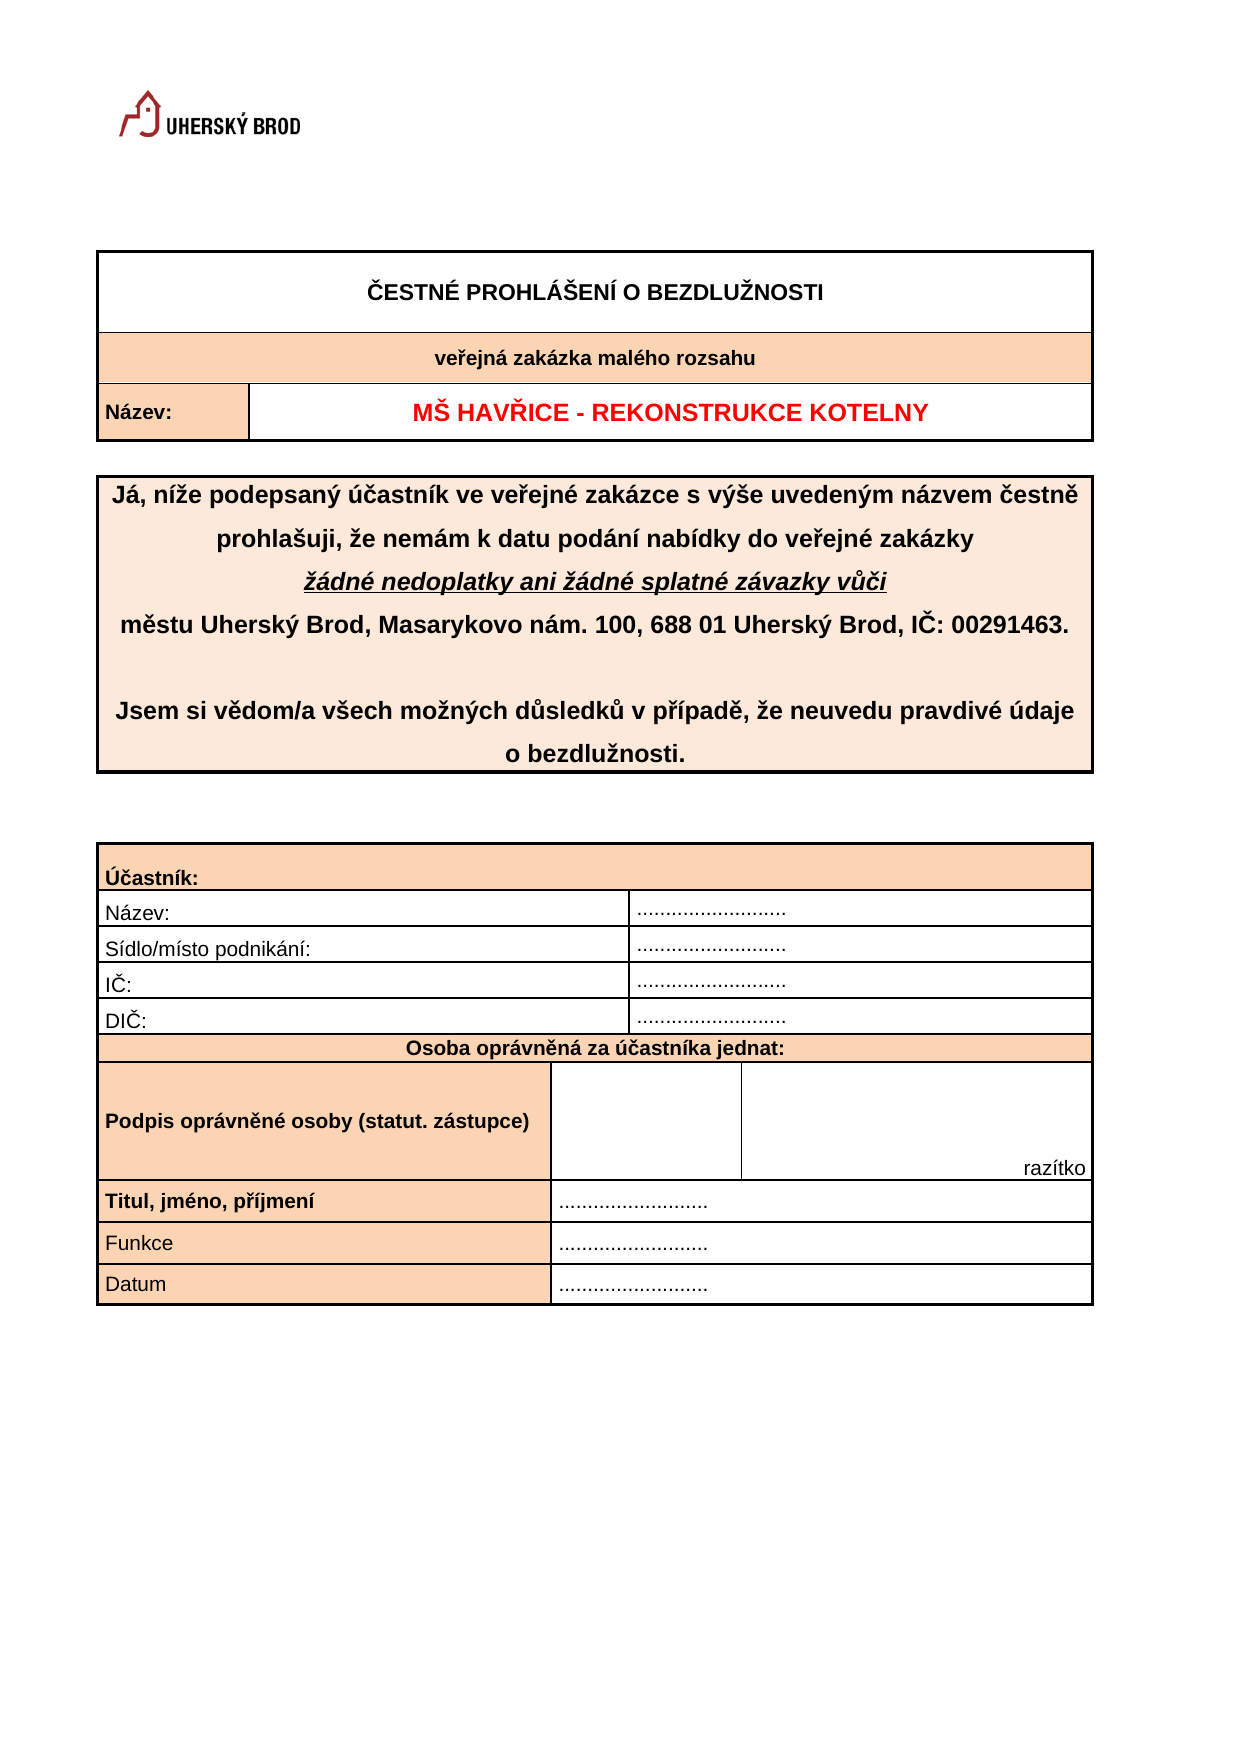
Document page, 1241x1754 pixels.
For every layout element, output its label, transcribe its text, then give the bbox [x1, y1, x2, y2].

table_cell IČ: [99, 963, 628, 997]
table_cell [552, 1063, 741, 1179]
table_cell Osoba oprávněná za účastníka jednat: [99, 1035, 1091, 1061]
picture [106, 73, 313, 155]
table_cell Titul, jméno, příjmení [99, 1181, 550, 1221]
table_cell .......................... [552, 1223, 1091, 1263]
table_cell .......................... [630, 963, 1091, 997]
table_cell razítko [742, 1063, 1091, 1179]
table_header ČESTNÉ PROHLÁŠENÍ O BEZDLUŽNOSTI [99, 253, 1091, 332]
table_cell Název: [99, 384, 248, 439]
table_cell .......................... [552, 1181, 1091, 1221]
table_cell Podpis oprávněné osoby (statut. zástupce) [99, 1063, 550, 1179]
table_header Účastník: [99, 845, 1091, 889]
table_cell MŠ Havřice - rekonstrukce kotelny [250, 384, 1091, 439]
table_cell Datum [99, 1265, 550, 1303]
table_cell veřejná zakázka malého rozsahu [99, 333, 1091, 382]
table_cell .......................... [552, 1265, 1091, 1303]
table_cell .......................... [630, 999, 1091, 1033]
table_cell .......................... [630, 927, 1091, 961]
table_cell .......................... [630, 891, 1091, 925]
table_cell Sídlo/místo podnikání: [99, 927, 628, 961]
table_cell Název: [99, 891, 628, 925]
table_cell Funkce [99, 1223, 550, 1263]
table_header Já, níže podepsaný účastník ve veřejné zakázce s výše uvedeným názvem čestně prohlašuji, že nemám k datu podání nabídky do veřejné zakázky žádné nedoplatky ani žádné splatné závazky vůči městu Uherský Brod, Masarykovo nám. 100, 688 01 Uherský Brod, IČ: 00291463. Jsem si vědom/a všech možných důsledků v případě, že neuvedu pravdivé údaje o bezdlužnosti. [99, 478, 1091, 770]
table_cell DIČ: [99, 999, 628, 1033]
